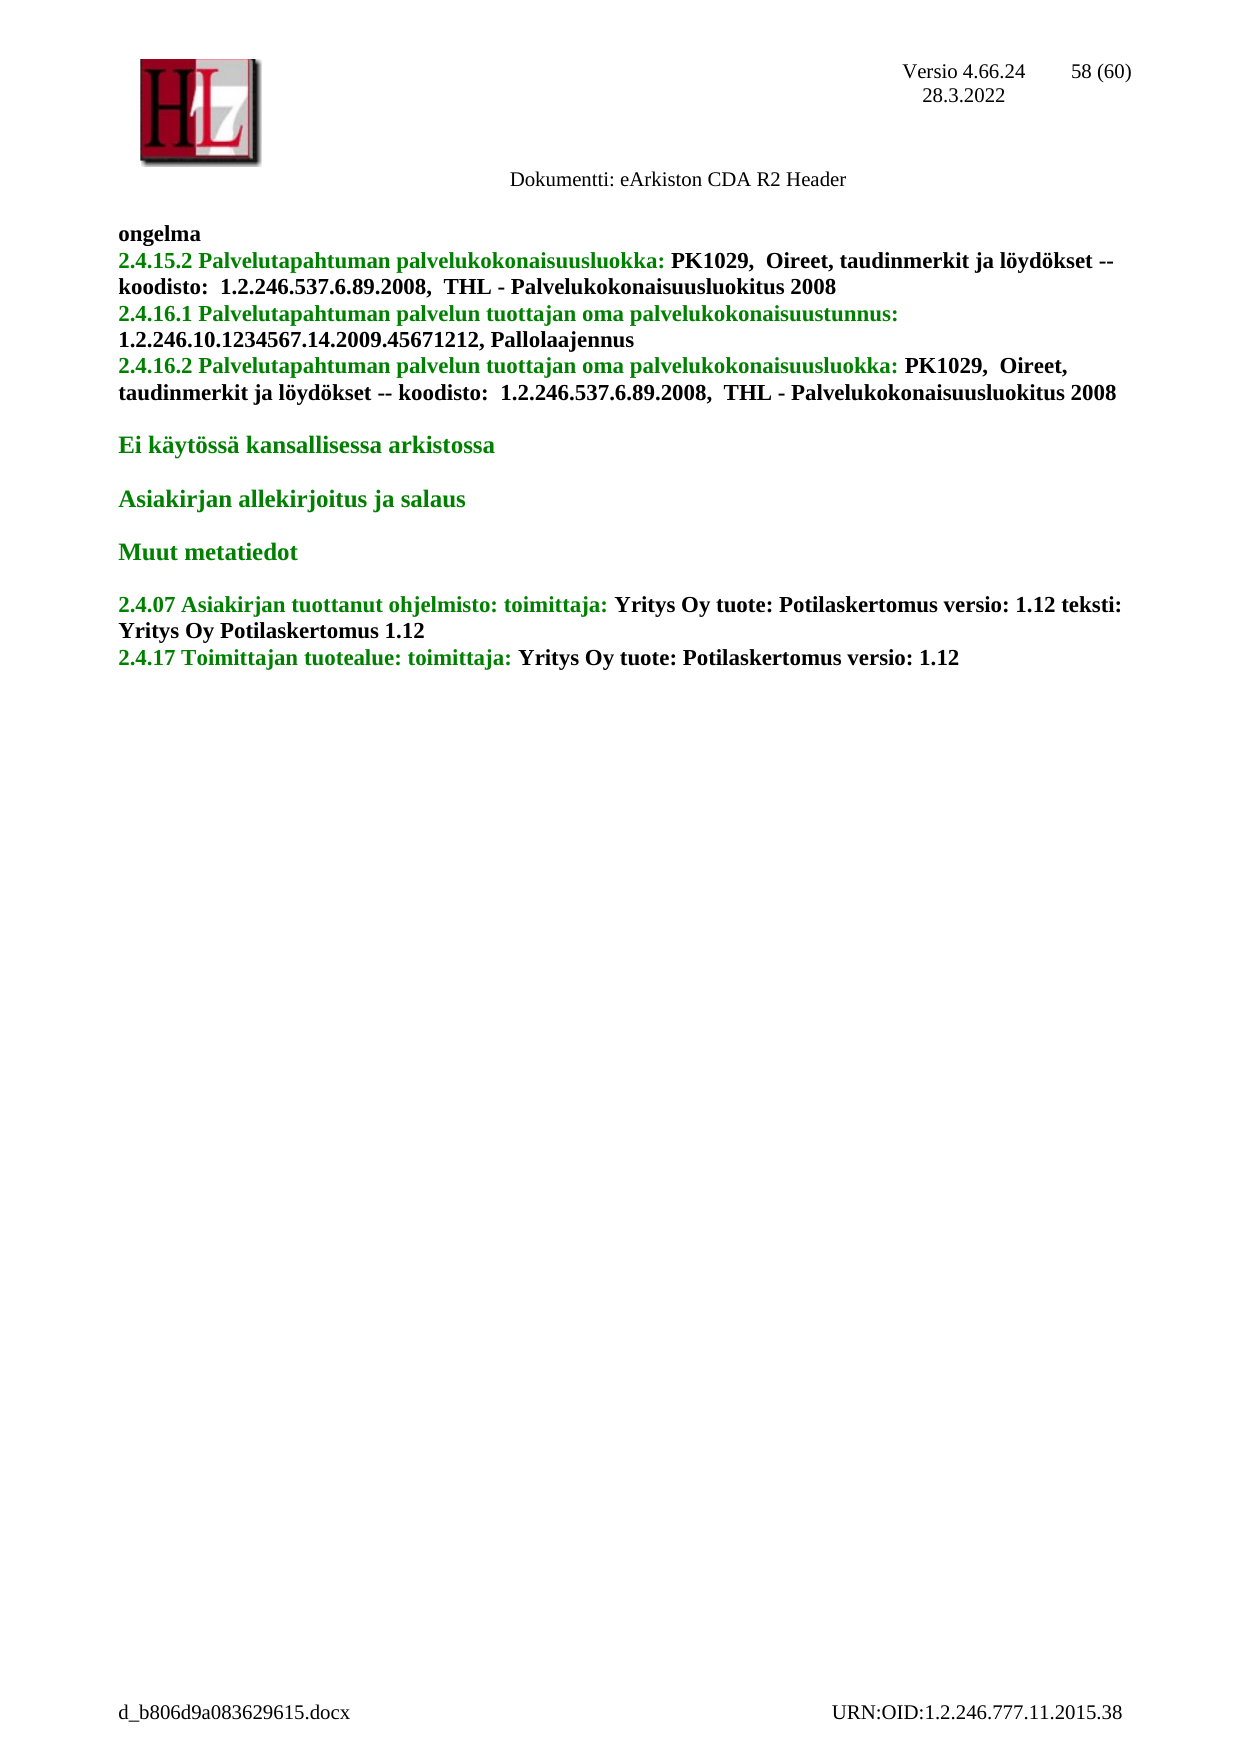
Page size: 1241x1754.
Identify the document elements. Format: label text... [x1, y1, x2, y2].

text Ei käytössä kansallisessa arkistossa [118, 430, 1152, 459]
text Muut metatiedot [118, 537, 1152, 566]
text 2.4.07 Asiakirjan tuottanut ohjelmisto: toimittaja: Yritys Oy tuote: Potilaskertomus versio: 1.12 teksti: Yritys Oy Potilaskertomus 1.12 2.4.17 Toimittajan tuotealue: toimittaja: Yritys Oy tuote: Potilaskertomus versio: 1.12 [118, 591, 1152, 670]
picture [140, 59, 263, 167]
text Asiakirjan allekirjoitus ja salaus [118, 484, 1152, 512]
